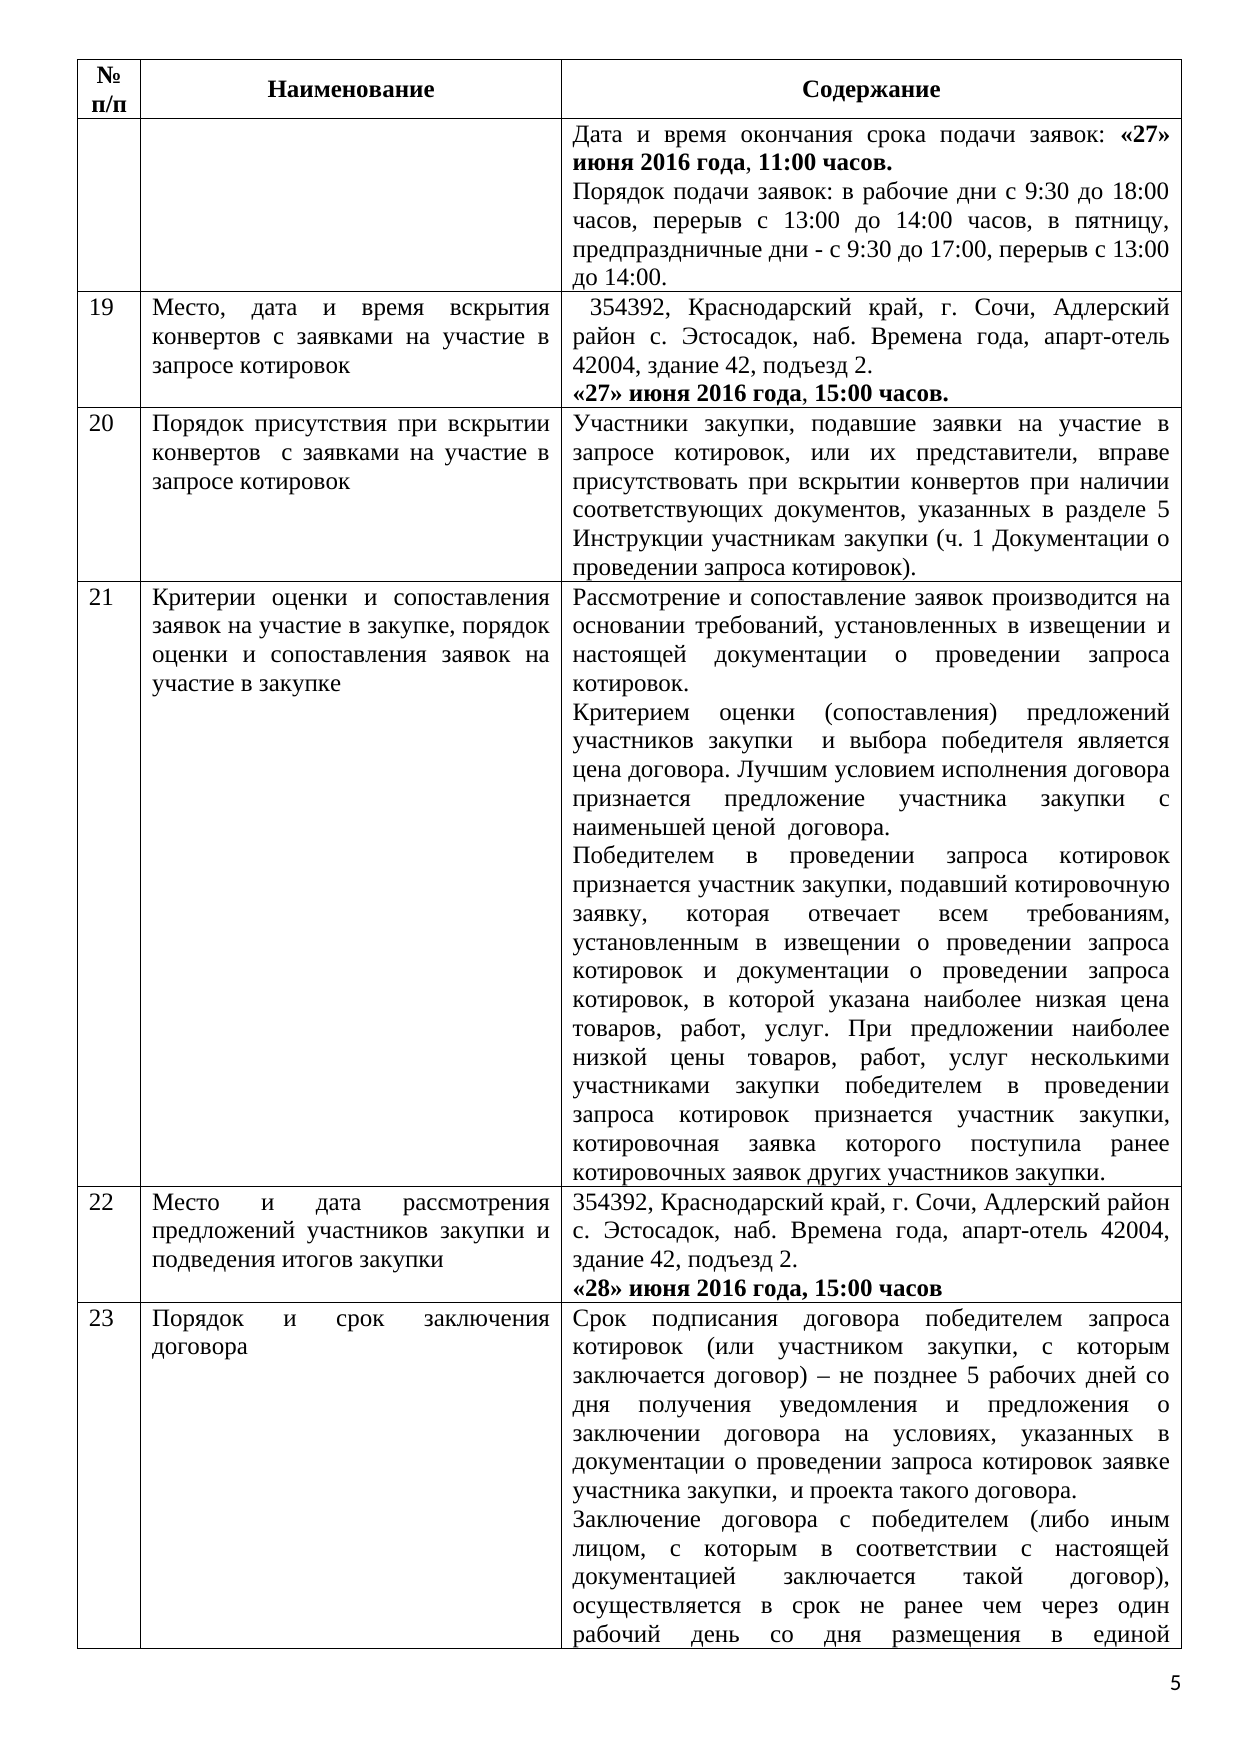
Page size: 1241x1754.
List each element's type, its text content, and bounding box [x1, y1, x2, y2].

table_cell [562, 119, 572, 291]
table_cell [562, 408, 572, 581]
table_cell Место, дата и время вскрытия конвертов с заявками на участие в запросе котировок [141, 292, 561, 407]
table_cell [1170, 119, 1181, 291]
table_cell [562, 1303, 1181, 1648]
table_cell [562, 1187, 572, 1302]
table_header Содержание [562, 60, 1181, 118]
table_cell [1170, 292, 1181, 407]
table_cell Место и дата рассмотрения предложений участников закупки и подведения итогов закупки [141, 1187, 561, 1302]
table_cell 23 [78, 1303, 140, 1648]
table_cell Порядок присутствия при вскрытии конвертов с заявками на участие в запросе котировок [141, 408, 561, 581]
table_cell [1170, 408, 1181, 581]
table_cell Критерии оценки и сопоставления заявок на участие в закупке, порядок оценки и сопоставления заявок на участие в закупке [141, 582, 561, 1186]
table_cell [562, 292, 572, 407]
table_cell 21 [78, 582, 140, 1186]
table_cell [141, 119, 561, 291]
table_cell Рассмотрение и сопоставление заявок производится на основании требований, установленных в извещении и настоящей документации о проведении запроса котировок. Критерием оценки (сопоставления) предложений участников закупки и выбора победителя является цена договора. Лучшим условием исполнения договора признается предложение участника закупки с наименьшей ценой договора. Победителем в проведении запроса котировок признается участник закупки, подавший котировочную заявку, которая отвечает всем требованиям, установленным в извещении о проведении запроса котировок и документации о проведении запроса котировок, в которой указана наиболее низкая цена товаров, работ, услуг. При предложении наиболее низкой цены товаров, работ, услуг несколькими участниками закупки победителем в проведении запроса котировок признается участник закупки, котировочная заявка которого поступила ранее котировочных заявок других участников закупки. [562, 582, 1181, 1186]
table_cell 22 [78, 1187, 140, 1302]
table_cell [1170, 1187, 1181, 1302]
table_cell [78, 292, 140, 407]
table_header Наименование [141, 60, 561, 118]
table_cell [141, 1303, 561, 1648]
table_cell [78, 119, 140, 291]
table_cell 20 [78, 408, 140, 581]
